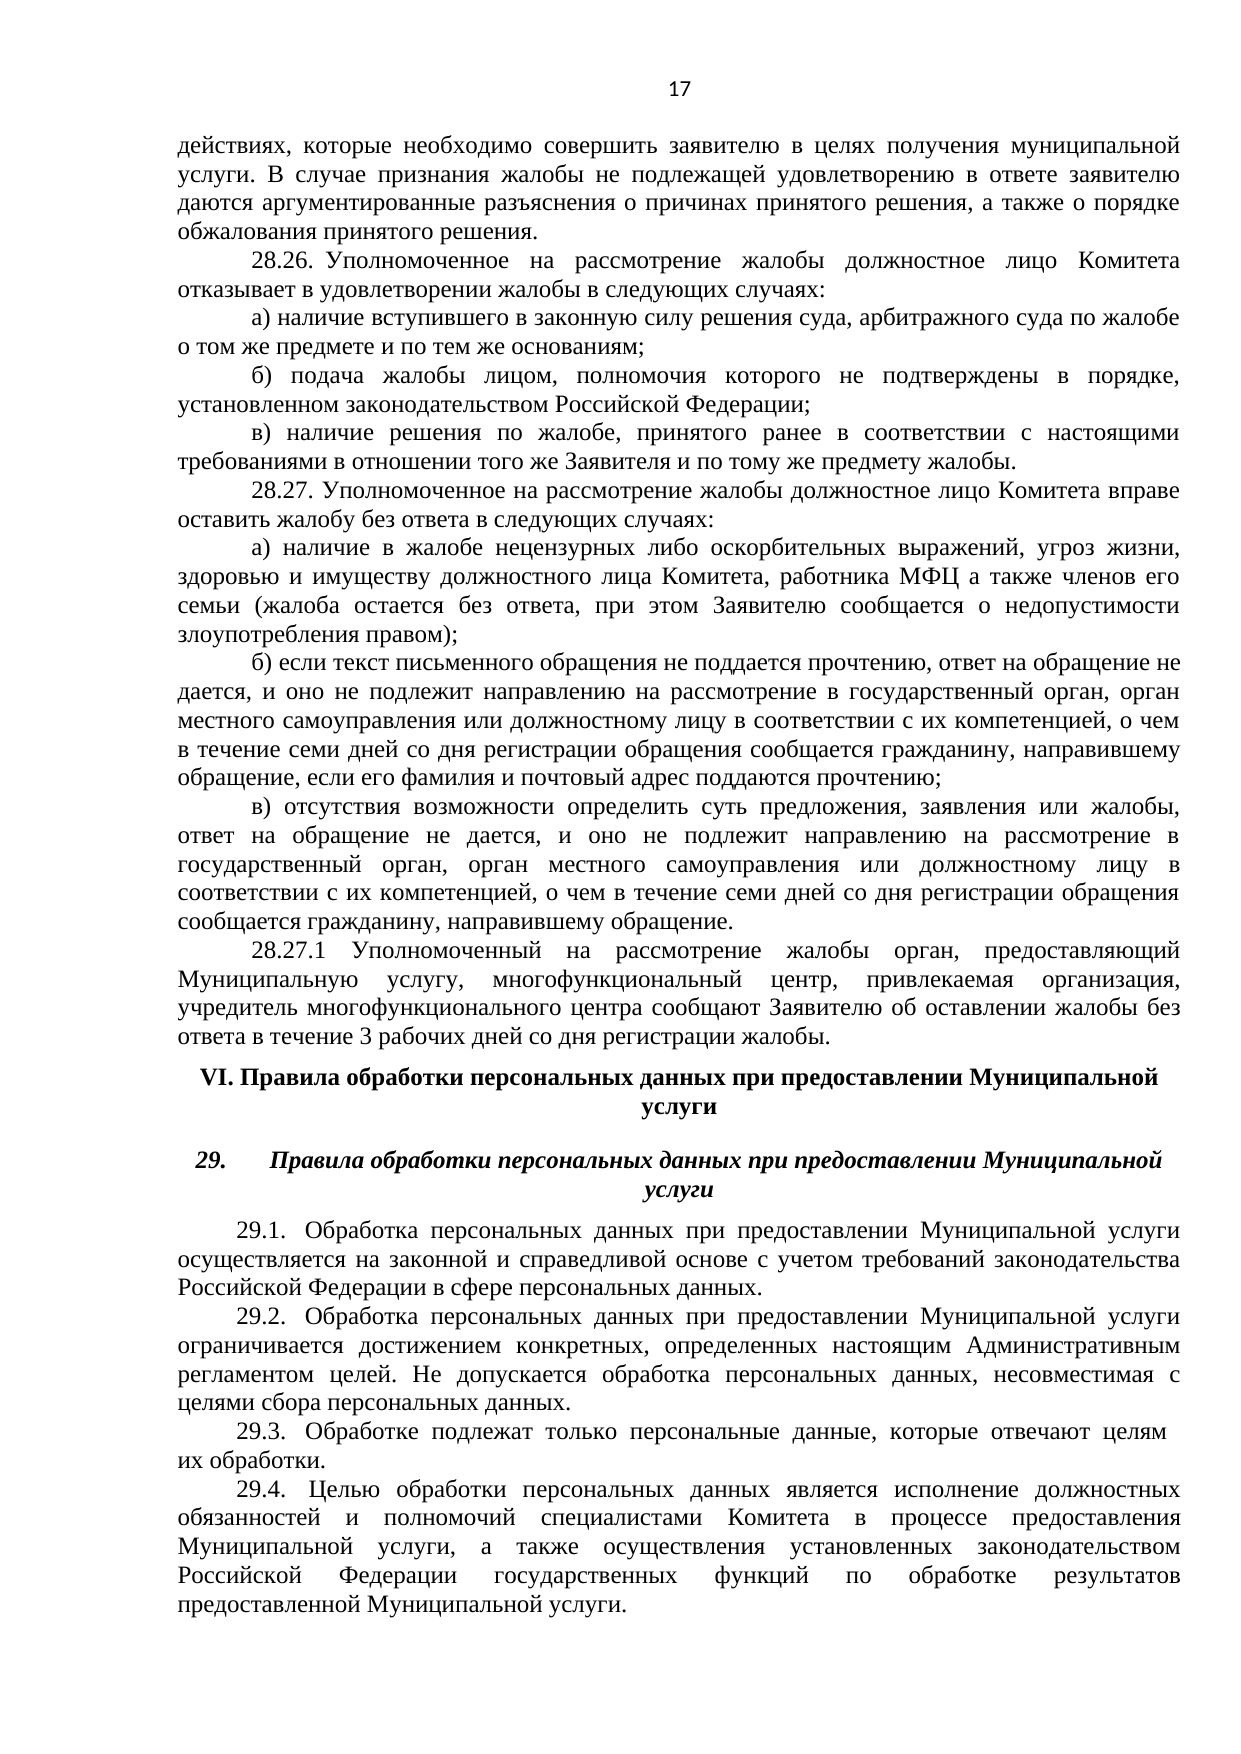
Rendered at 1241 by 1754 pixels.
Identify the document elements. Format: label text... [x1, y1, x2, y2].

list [177, 130, 1181, 245]
list а) наличие вступившего в законную силу решения суда, арбитражного суда по жалобе о том же предмете и по тем же основаниям; [177, 302, 1181, 360]
text б) если текст письменного обращения не поддается прочтению, ответ на обращение не дается, и оно не подлежит направлению на рассмотрение в государственный орган, орган местного самоуправления или должностному лицу в соответствии с их компетенцией, о чем в течение семи дней со дня регистрации обращения сообщается гражданину, направившему обращение, если его фамилия и почтовый адрес поддаются прочтению; [177, 647, 1181, 791]
list 28.27. Уполномоченное на рассмотрение жалобы должностное лицо Комитета вправе оставить жалобу без ответа в следующих случаях: [177, 475, 1181, 532]
list 29.1. Обработка персональных данных при предоставлении Муниципальной услуги осуществляется на законной и справедливой основе с учетом требований законодательства Российской Федерации в сфере персональных данных. [177, 1215, 1181, 1301]
list 29.4. Целью обработки персональных данных является исполнение должностных обязанностей и полномочий специалистами Комитета в процессе предоставления Муниципальной услуги, а также осуществления установленных законодательством Российской Федерации государственных функций по обработке результатов предоставленной Муниципальной услуги. [177, 1474, 1181, 1617]
text в) отсутствия возможности определить суть предложения, заявления или жалобы, ответ на обращение не дается, и оно не подлежит направлению на рассмотрение в государственный орган, орган местного самоуправления или должностному лицу в соответствии с их компетенцией, о чем в течение семи дней со дня регистрации обращения сообщается гражданину, направившему обращение. [177, 791, 1181, 935]
list 29.3. Обработке подлежат только персональные данные, которые отвечают целям их обработки. [177, 1416, 1181, 1474]
list 28.27.1 Уполномоченный на рассмотрение жалобы орган, предоставляющий Муниципальную услугу, многофункциональный центр, привлекаемая организация, учредитель многофункционального центра сообщают Заявителю об оставлении жалобы без ответа в течение 3 рабочих дней со дня регистрации жалобы. [177, 935, 1181, 1050]
list а) наличие в жалобе нецензурных либо оскорбительных выражений, угроз жизни, здоровью и имуществу должностного лица Комитета, работника МФЦ а также членов его семьи (жалоба остается без ответа, при этом Заявителю сообщается о недопустимости злоупотребления правом); [177, 532, 1181, 647]
list в) наличие решения по жалобе, принятого ранее в соответствии с настоящими требованиями в отношении того же Заявителя и по тому же предмету жалобы. [177, 417, 1181, 475]
list б) подача жалобы лицом, полномочия которого не подтверждены в порядке, установленном законодательством Российской Федерации; [177, 360, 1181, 417]
text VI. Правила обработки персональных данных при предоставлении Муниципальной услуги [177, 1062, 1181, 1120]
text Правила обработки персональных данных при предоставлении Муниципальной услуги [177, 1145, 1181, 1202]
list 29.2. Обработка персональных данных при предоставлении Муниципальной услуги ограничивается достижением конкретных, определенных настоящим Административным регламентом целей. Не допускается обработка персональных данных, несовместимая с целями сбора персональных данных. [177, 1301, 1181, 1416]
list Уполномоченное на рассмотрение жалобы должностное лицо Комитета отказывает в удовлетворении жалобы в следующих случаях: [177, 245, 1181, 302]
